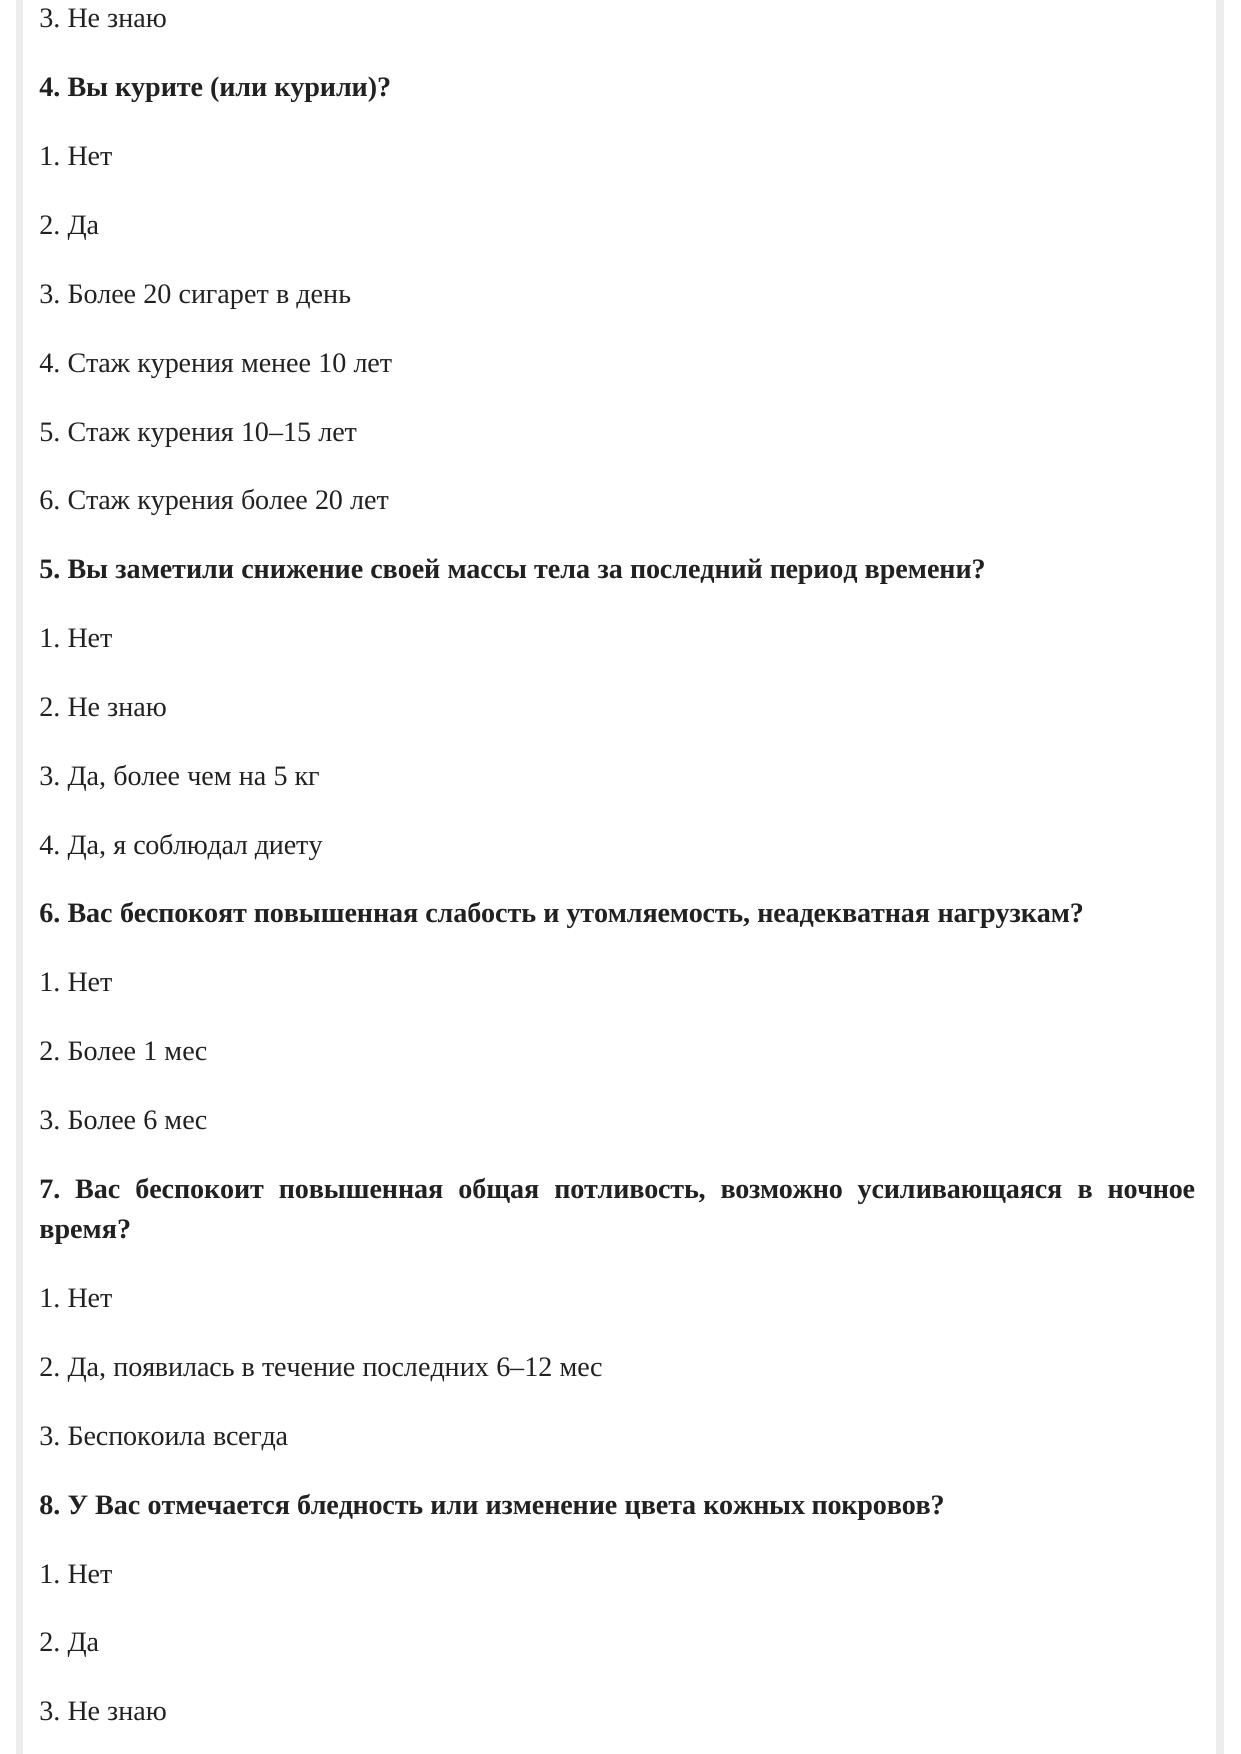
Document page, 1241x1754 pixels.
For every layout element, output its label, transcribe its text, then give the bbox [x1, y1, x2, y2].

list Да, я соблюдал диету [39, 828, 1236, 860]
subtitle 5. Вы заметили снижение своей массы тела за последний период времени? [39, 552, 1236, 585]
list Нет [39, 965, 1236, 998]
list Стаж курения 10–15 лет [39, 414, 1236, 447]
subtitle 8. У Вас отмечается бледность или изменение цвета кожных покровов? [39, 1488, 1236, 1520]
subtitle 7. Вас беспокоит повышенная общая потливость, возможно усиливающаяся в ночное время? [39, 1172, 1201, 1245]
list Не знаю [39, 1, 1236, 34]
list Более 6 мес [39, 1103, 1236, 1136]
list Нет [39, 1281, 1236, 1314]
list Беспокоила всегда [39, 1419, 1236, 1451]
list Стаж курения менее 10 лет [39, 346, 1236, 378]
list Нет [39, 1557, 1236, 1589]
list Более 20 сигарет в день [39, 277, 1236, 309]
list Нет [39, 139, 1236, 172]
list Да, более чем на 5 кг [39, 759, 1236, 791]
list Более 1 мес [39, 1034, 1236, 1067]
subtitle 6. Вас беспокоят повышенная слабость и утомляемость, неадекватная нагрузкам? [39, 897, 1236, 929]
list Нет [39, 621, 1236, 653]
list Да, появилась в течение последних 6–12 мес [39, 1350, 1236, 1382]
list Да [39, 1626, 1236, 1658]
list Не знаю [39, 690, 1236, 722]
subtitle 4. Вы курите (или курили)? [39, 70, 1236, 103]
list Не знаю [39, 1694, 1236, 1727]
list Стаж курения более 20 лет [39, 483, 1236, 516]
list Да [39, 208, 1236, 240]
